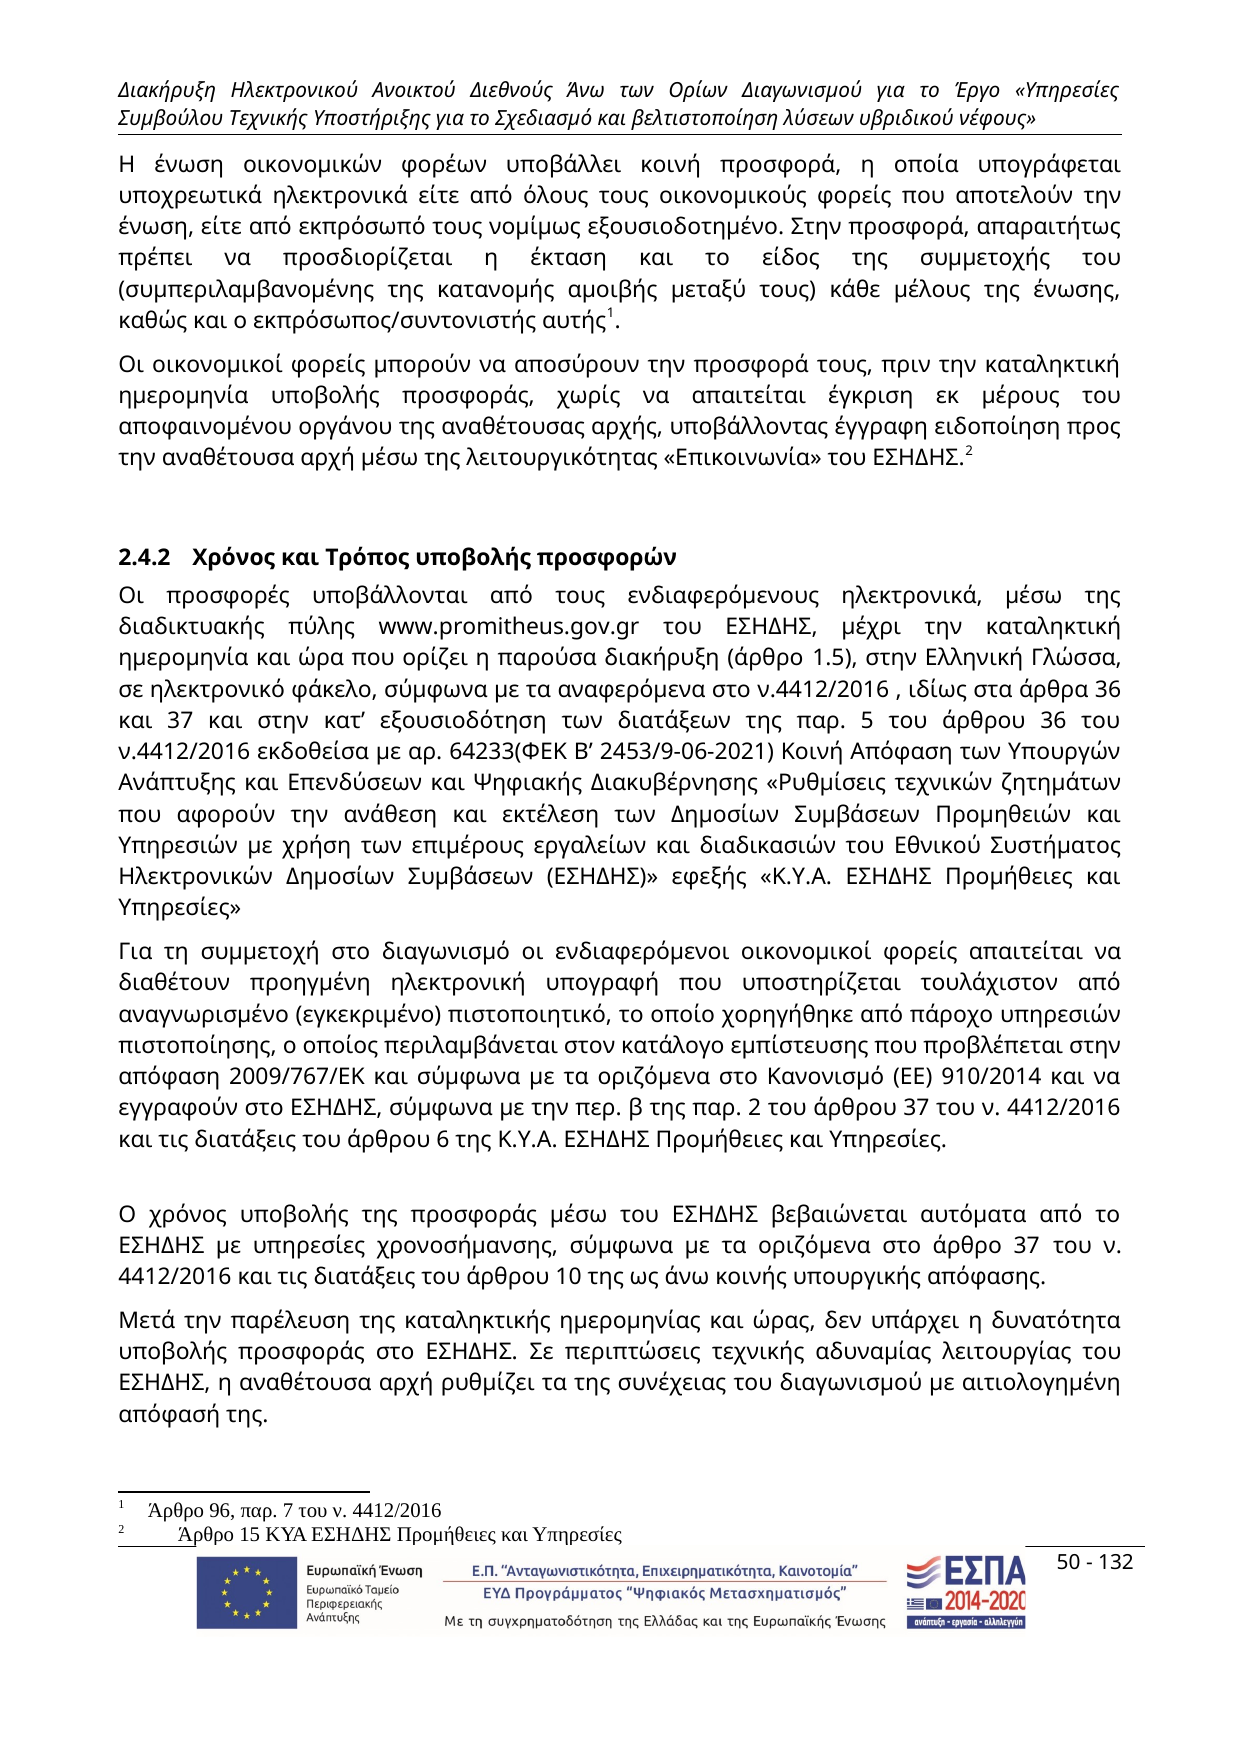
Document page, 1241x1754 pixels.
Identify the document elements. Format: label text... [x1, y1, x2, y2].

text Οι οικονομικοί φορείς μπορούν να αποσύρουν την προσφορά τους, πριν την καταληκτική ημερομηνία υποβολής προσφοράς, χωρίς να απαιτείται έγκριση εκ μέρους του αποφαινομένου οργάνου της αναθέτουσας αρχής, υποβάλλοντας έγγραφη ειδοποίηση προς την αναθέτουσα αρχή μέσω της λειτουργικότητας «Επικοινωνία» του ΕΣΗΔΗΣ. [118, 347, 1122, 472]
picture [194, 1545, 1025, 1637]
text Η ένωση οικονομικών φορέων υποβάλλει κοινή προσφορά, η οποία υπογράφεται υποχρεωτικά ηλεκτρονικά είτε από όλους τους οικονομικούς φορείς που αποτελούν την ένωση, είτε από εκπρόσωπό τους νομίμως εξουσιοδοτημένο. Στην προσφορά, απαραιτήτως πρέπει να προσδιορίζεται η έκταση και το είδος της συμμετοχής του (συμπεριλαμβανομένης της κατανομής αμοιβής μεταξύ τους) κάθε μέλους της ένωσης, καθώς και ο εκπρόσωπος/συντονιστής αυτής. [118, 147, 1122, 335]
text Ο χρόνος υποβολής της προσφοράς μέσω του ΕΣΗΔΗΣ βεβαιώνεται αυτόματα από το ΕΣΗΔΗΣ με υπηρεσίες χρονοσήμανσης, σύμφωνα με τα οριζόμενα στο άρθρο 37 του ν. 4412/2016 και τις διατάξεις του άρθρου 10 της ως άνω κοινής υπουργικής απόφασης. [118, 1197, 1122, 1291]
subtitle Χρόνος και Τρόπος υποβολής προσφορών [118, 541, 1122, 572]
text Για τη συμμετοχή στο διαγωνισμό οι ενδιαφερόμενοι οικονομικοί φορείς απαιτείται να διαθέτουν προηγμένη ηλεκτρονική υπογραφή που υποστηρίζεται τουλάχιστον από αναγνωρισμένο (εγκεκριμένο) πιστοποιητικό, το οποίο χορηγήθηκε από πάροχο υπηρεσιών πιστοποίησης, ο οποίος περιλαμβάνεται στον κατάλογο εμπίστευσης που προβλέπεται στην απόφαση 2009/767/ΕΚ και σύμφωνα με τα οριζόμενα στο Κανονισμό (ΕΕ) 910/2014 και να εγγραφούν στο ΕΣΗΔΗΣ, σύμφωνα με την περ. β της παρ. 2 του άρθρου 37 του ν. 4412/2016 και τις διατάξεις του άρθρου 6 της Κ.Υ.Α. ΕΣΗΔΗΣ Προμήθειες και Υπηρεσίες. [118, 935, 1122, 1154]
text Οι προσφορές υποβάλλονται από τους ενδιαφερόμενους ηλεκτρονικά, μέσω της διαδικτυακής πύλης www.promitheus.gov.gr του ΕΣΗΔΗΣ, μέχρι την καταληκτική ημερομηνία και ώρα που ορίζει η παρούσα διακήρυξη (άρθρο ‎1.5), στην Ελληνική Γλώσσα, σε ηλεκτρονικό φάκελο, σύμφωνα με τα αναφερόμενα στο ν.4412/2016 , ιδίως στα άρθρα 36 και 37 και στην κατ’ εξουσιοδότηση των διατάξεων της παρ. 5 του άρθρου 36 του ν.4412/2016 εκδοθείσα με αρ. 64233(ΦΕΚ Β’ 2453/9-06-2021) Κοινή Απόφαση των Υπουργών Ανάπτυξης και Επενδύσεων και Ψηφιακής Διακυβέρνησης «Ρυθμίσεις τεχνικών ζητημάτων που αφορούν την ανάθεση και εκτέλεση των Δημοσίων Συμβάσεων Προμηθειών και Υπηρεσιών με χρήση των επιμέρους εργαλείων και διαδικασιών του Εθνικού Συστήματος Ηλεκτρονικών Δημοσίων Συμβάσεων (ΕΣΗΔΗΣ)» εφεξής «Κ.Υ.Α. ΕΣΗΔΗΣ Προμήθειες και Υπηρεσίες» [118, 579, 1122, 922]
text Μετά την παρέλευση της καταληκτικής ημερομηνίας και ώρας, δεν υπάρχει η δυνατότητα υποβολής προσφοράς στο ΕΣΗΔΗΣ. Σε περιπτώσεις τεχνικής αδυναμίας λειτουργίας του ΕΣΗΔΗΣ, η αναθέτουσα αρχή ρυθμίζει τα της συνέχειας του διαγωνισμού με αιτιολογημένη απόφασή της. [118, 1304, 1122, 1429]
